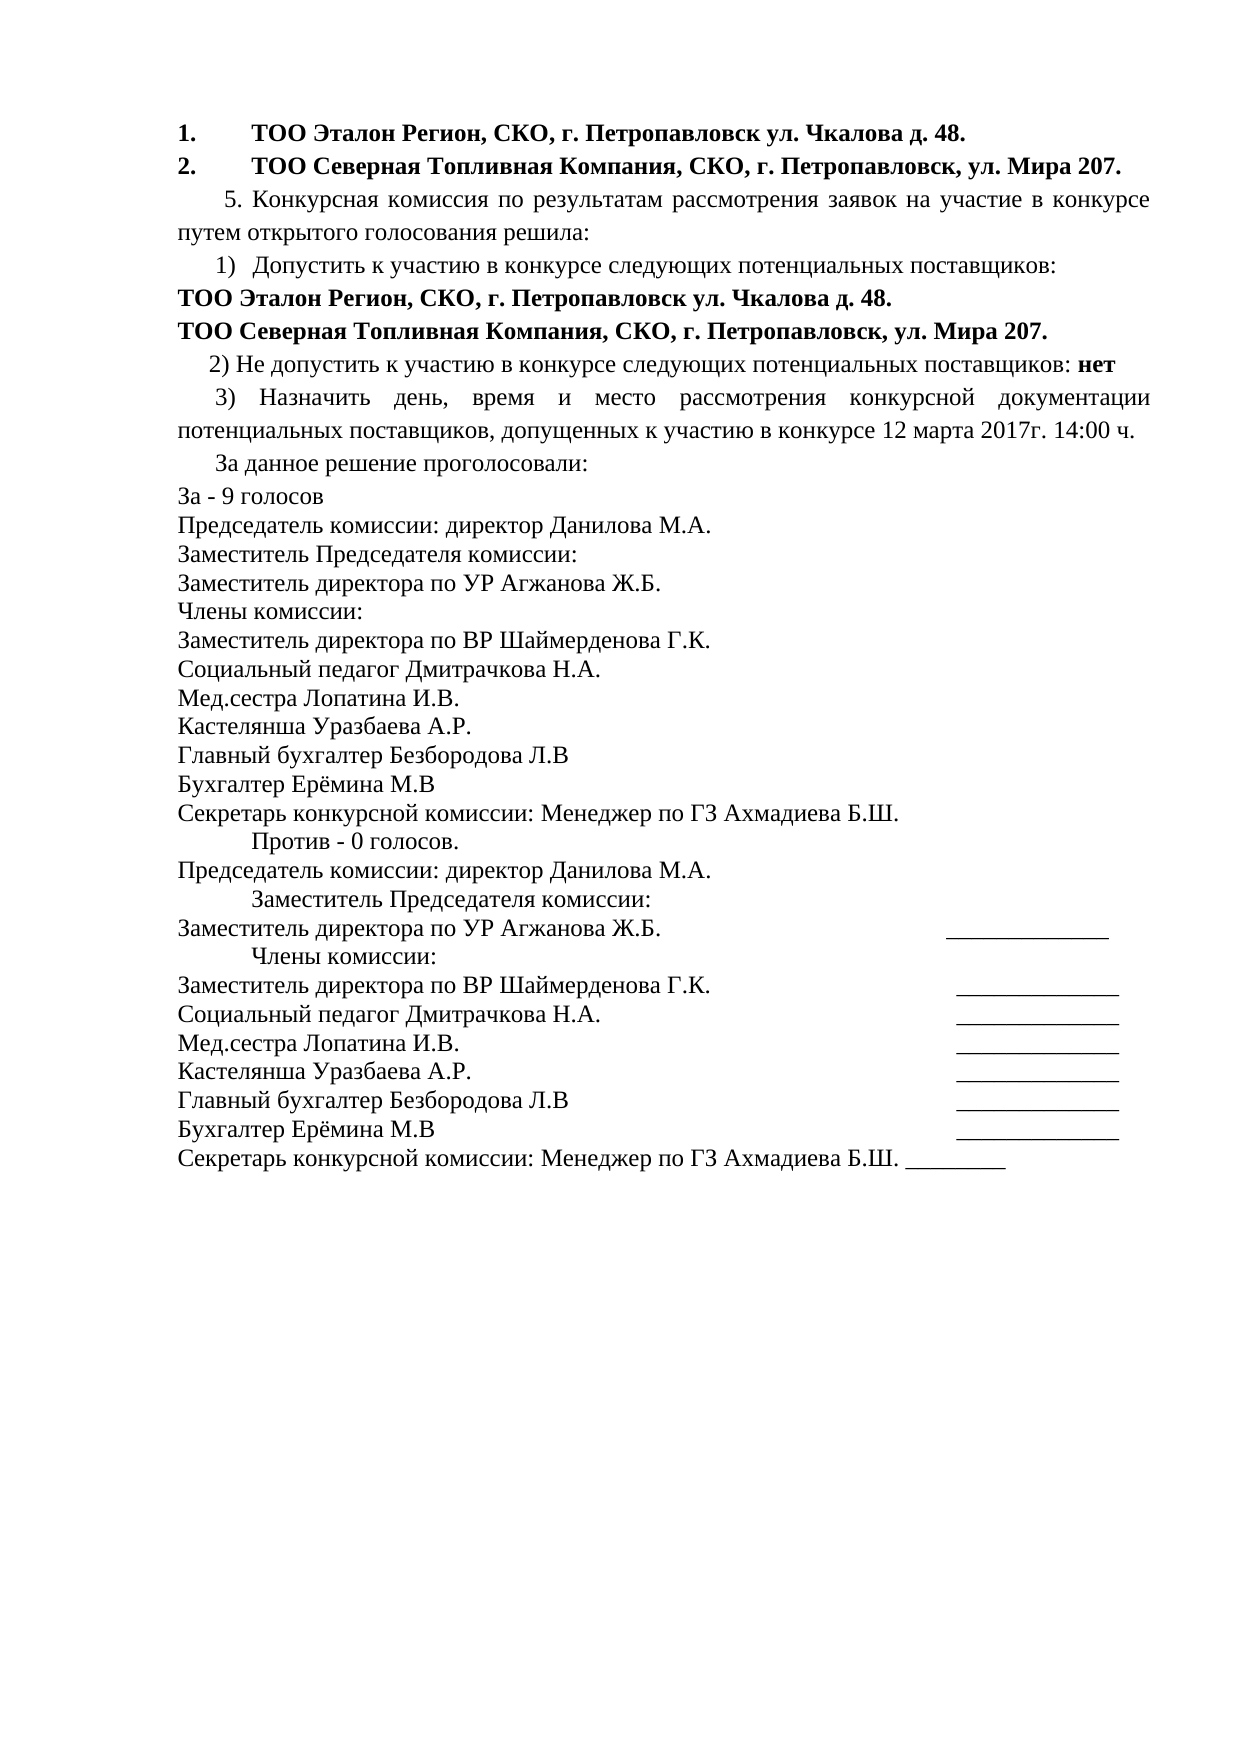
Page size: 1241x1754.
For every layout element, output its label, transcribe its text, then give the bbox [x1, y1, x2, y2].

text 1. ТОО Эталон Регион, СКО, г. Петропавловск ул. Чкалова д. 48. [177, 118, 1152, 147]
text Кастелянша Уразбаева А.Р. _____________ [177, 1056, 1152, 1085]
text Бухгалтер Ерёмина М.В [177, 769, 1152, 798]
text 2) Не допустить к участию в конкурсе следующих потенциальных поставщиков: нет [177, 349, 1152, 378]
text Бухгалтер Ерёмина М.В _____________ [177, 1114, 1152, 1143]
text Председатель комиссии: директор Данилова М.А. [177, 510, 1152, 539]
text Кастелянша Уразбаева А.Р. [177, 711, 1152, 740]
text 2. ТОО Северная Топливная Компания, СКО, г. Петропавловск, ул. Мира 207. [177, 151, 1152, 180]
text 5. Конкурсная комиссия по результатам рассмотрения заявок на участие в конкурсе путем открытого голосования решила: [177, 184, 1152, 246]
text ТОО Северная Топливная Компания, СКО, г. Петропавловск, ул. Мира 207. [177, 316, 1152, 345]
text Социальный педагог Дмитрачкова Н.А. [177, 654, 1152, 683]
text Заместитель директора по УР Агжанова Ж.Б. _____________ [177, 913, 1152, 941]
text 3) Назначить день, время и место рассмотрения конкурсной документации потенциальных поставщиков, допущенных к участию в конкурсе 12 марта 2017г. 14:00 ч. [177, 382, 1152, 444]
list Допустить к участию в конкурсе следующих потенциальных поставщиков: [215, 250, 1152, 279]
text Социальный педагог Дмитрачкова Н.А. _____________ [177, 999, 1152, 1028]
text За - 9 голосов [177, 481, 1152, 510]
text Заместитель директора по ВР Шаймерденова Г.К. _____________ [177, 970, 1152, 999]
text Мед.сестра Лопатина И.В. [177, 683, 1152, 711]
text ТОО Эталон Регион, СКО, г. Петропавловск ул. Чкалова д. 48. [177, 283, 1152, 312]
text Заместитель Председателя комиссии: [177, 539, 1152, 568]
text За данное решение проголосовали: [177, 448, 1152, 477]
text Против - 0 голосов. [177, 826, 1152, 855]
text Члены комиссии: [177, 596, 1152, 625]
text Мед.сестра Лопатина И.В. _____________ [177, 1028, 1152, 1056]
text Председатель комиссии: директор Данилова М.А. [177, 855, 1152, 884]
text Заместитель директора по УР Агжанова Ж.Б. [177, 568, 1152, 596]
text Главный бухгалтер Безбородова Л.В _____________ [177, 1085, 1152, 1114]
text Заместитель директора по ВР Шаймерденова Г.К. [177, 625, 1152, 654]
text Члены комиссии: [177, 941, 1152, 970]
text Главный бухгалтер Безбородова Л.В [177, 740, 1152, 769]
text Секретарь конкурсной комиссии: Менеджер по ГЗ Ахмадиева Б.Ш. ________ [177, 1143, 1152, 1171]
text Заместитель Председателя комиссии: [177, 884, 1152, 913]
text Секретарь конкурсной комиссии: Менеджер по ГЗ Ахмадиева Б.Ш. [177, 798, 1152, 826]
